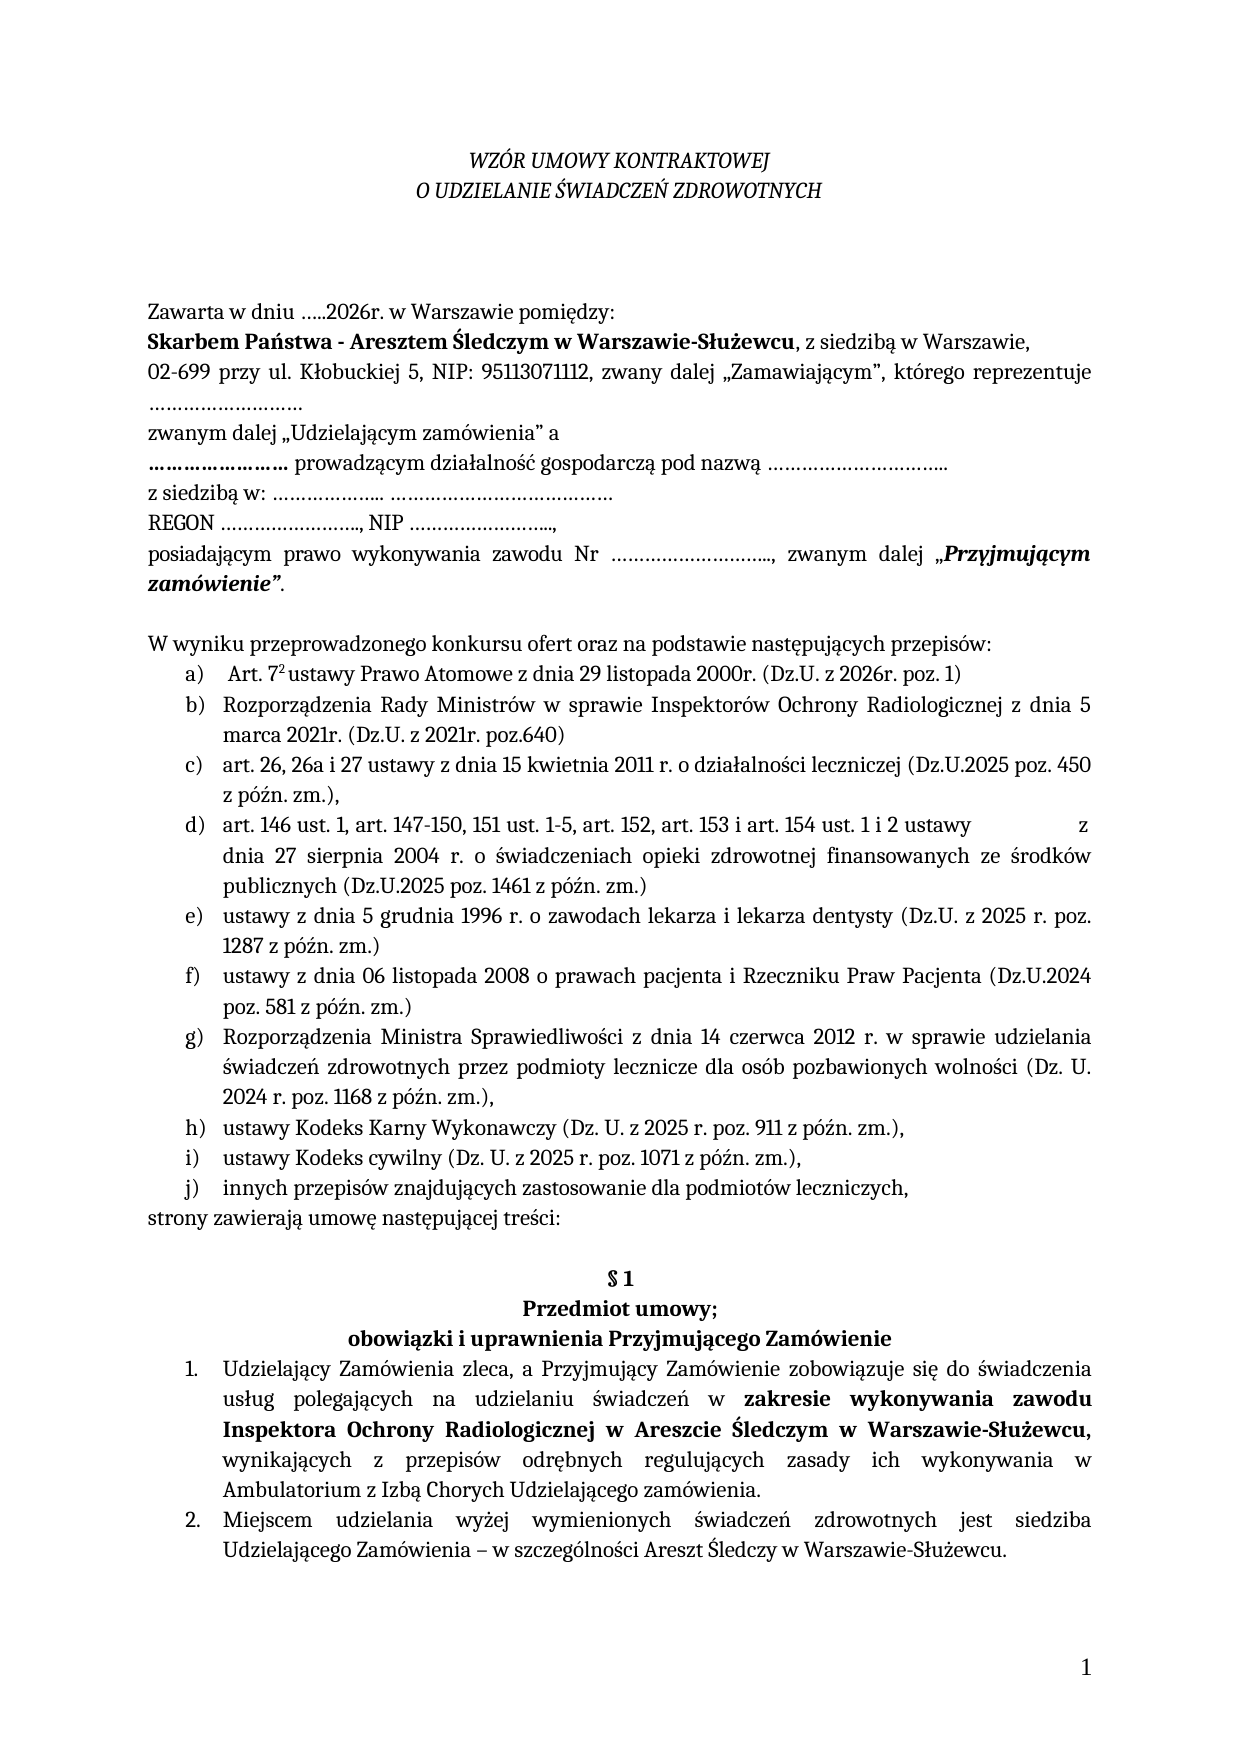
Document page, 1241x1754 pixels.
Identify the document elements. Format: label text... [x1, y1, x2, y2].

list art. 26, 26a i 27 ustawy z dnia 15 kwietnia 2011 r. o działalności leczniczej (Dz.U.2025 poz. 450 z późn. zm.), [185, 752, 1093, 808]
list art. 146 ust. 1, art. 147-150, 151 ust. 1-5, art. 152, art. 153 i art. 154 ust. 1 i 2 ustawy z dnia 27 sierpnia 2004 r. o świadczeniach opieki zdrowotnej finansowanych ze środków publicznych (Dz.U.2025 poz. 1461 z późn. zm.) [185, 812, 1093, 899]
text strony zawierają umowę następującej treści: [148, 1205, 1093, 1231]
list Udzielający Zamówienia zleca, a Przyjmujący Zamówienie zobowiązuje się do świadczenia usług polegających na udzielaniu świadczeń w zakresie wykonywania zawodu Inspektora Ochrony Radiologicznej w Areszcie Śledczym w Warszawie-Służewcu, wynikających z przepisów odrębnych regulujących zasady ich wykonywania w Ambulatorium z Izbą Chorych Udzielającego zamówienia. [185, 1356, 1093, 1503]
list Miejscem udzielania wyżej wymienionych świadczeń zdrowotnych jest siedziba Udzielającego Zamówienia – w szczególności Areszt Śledczy w Warszawie-Służewcu. [185, 1507, 1093, 1563]
text Przedmiot umowy; [148, 1296, 1093, 1322]
text Skarbem Państwa - Aresztem Śledczym w Warszawie-Służewcu, z siedzibą w Warszawie, [148, 329, 1093, 355]
list Art. 72 ustawy Prawo Atomowe z dnia 29 listopada 2000r. (Dz.U. z 2026r. poz. 1) [185, 661, 1093, 687]
text Zawarta w dniu …..2026r. w Warszawie pomiędzy: [148, 299, 1093, 325]
subtitle O UDZIELANIE ŚWIADCZEŃ ZDROWOTNYCH [148, 178, 1093, 204]
list Rozporządzenia Rady Ministrów w sprawie Inspektorów Ochrony Radiologicznej z dnia 5 marca 2021r. (Dz.U. z 2021r. poz.640) [185, 691, 1093, 748]
list Rozporządzenia Ministra Sprawiedliwości z dnia 14 czerwca 2012 r. w sprawie udzielania świadczeń zdrowotnych przez podmioty lecznicze dla osób pozbawionych wolności (Dz. U. 2024 r. poz. 1168 z późn. zm.), [185, 1024, 1093, 1110]
text obowiązki i uprawnienia Przyjmującego Zamówienie [148, 1326, 1093, 1352]
text …………………… prowadzącym działalność gospodarczą pod nazwą ………………………….. [148, 450, 1093, 476]
text zwanym dalej „Udzielającym zamówienia” a [148, 419, 1093, 446]
text z siedzibą w: ……………….. ………………………………… [148, 480, 1093, 506]
text 02-699 przy ul. Kłobuckiej 5, NIP: 95113071112, zwany dalej „Zamawiającym”, którego reprezentuje ……………………… [148, 359, 1093, 416]
text § 1 [148, 1265, 1093, 1292]
text REGON ……………………., NIP …………………….., [148, 510, 1093, 536]
list innych przepisów znajdujących zastosowanie dla podmiotów leczniczych, [185, 1175, 1093, 1201]
text W wyniku przeprowadzonego konkursu ofert oraz na podstawie następujących przepisów: [148, 631, 1093, 657]
text posiadającym prawo wykonywania zawodu Nr ……………………….., zwanym dalej „Przyjmującym zamówienie”. [148, 540, 1093, 597]
list ustawy z dnia 06 listopada 2008 o prawach pacjenta i Rzeczniku Praw Pacjenta (Dz.U.2024 poz. 581 z późn. zm.) [185, 963, 1093, 1020]
list ustawy Kodeks cywilny (Dz. U. z 2025 r. poz. 1071 z późn. zm.), [185, 1144, 1093, 1171]
list ustawy Kodeks Karny Wykonawczy (Dz. U. z 2025 r. poz. 911 z późn. zm.), [185, 1114, 1093, 1141]
title WZÓR UMOWY KONTRAKTOWEJ [148, 148, 1093, 174]
list ustawy z dnia 5 grudnia 1996 r. o zawodach lekarza i lekarza dentysty (Dz.U. z 2025 r. poz. 1287 z późn. zm.) [185, 903, 1093, 959]
